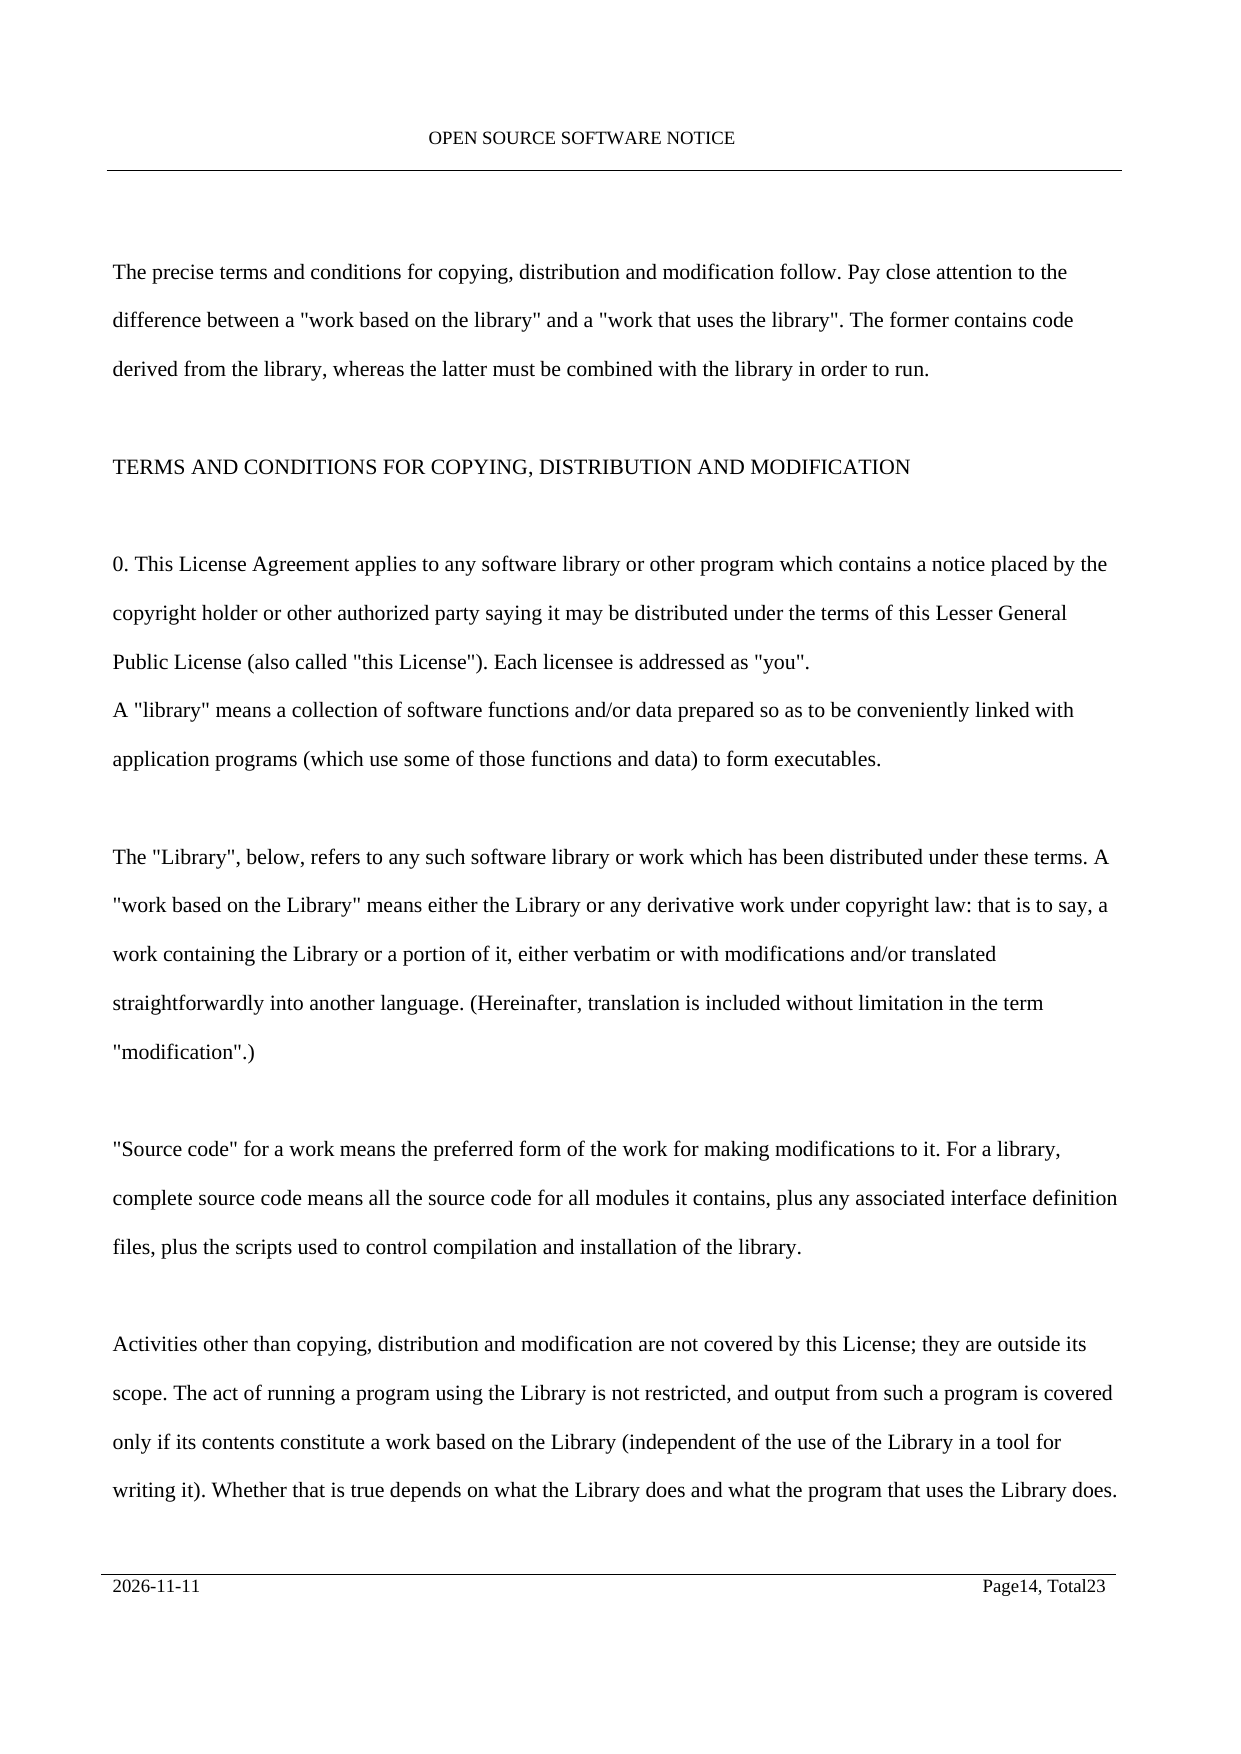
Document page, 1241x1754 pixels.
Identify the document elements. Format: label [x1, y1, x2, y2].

text [112, 206, 1128, 1506]
